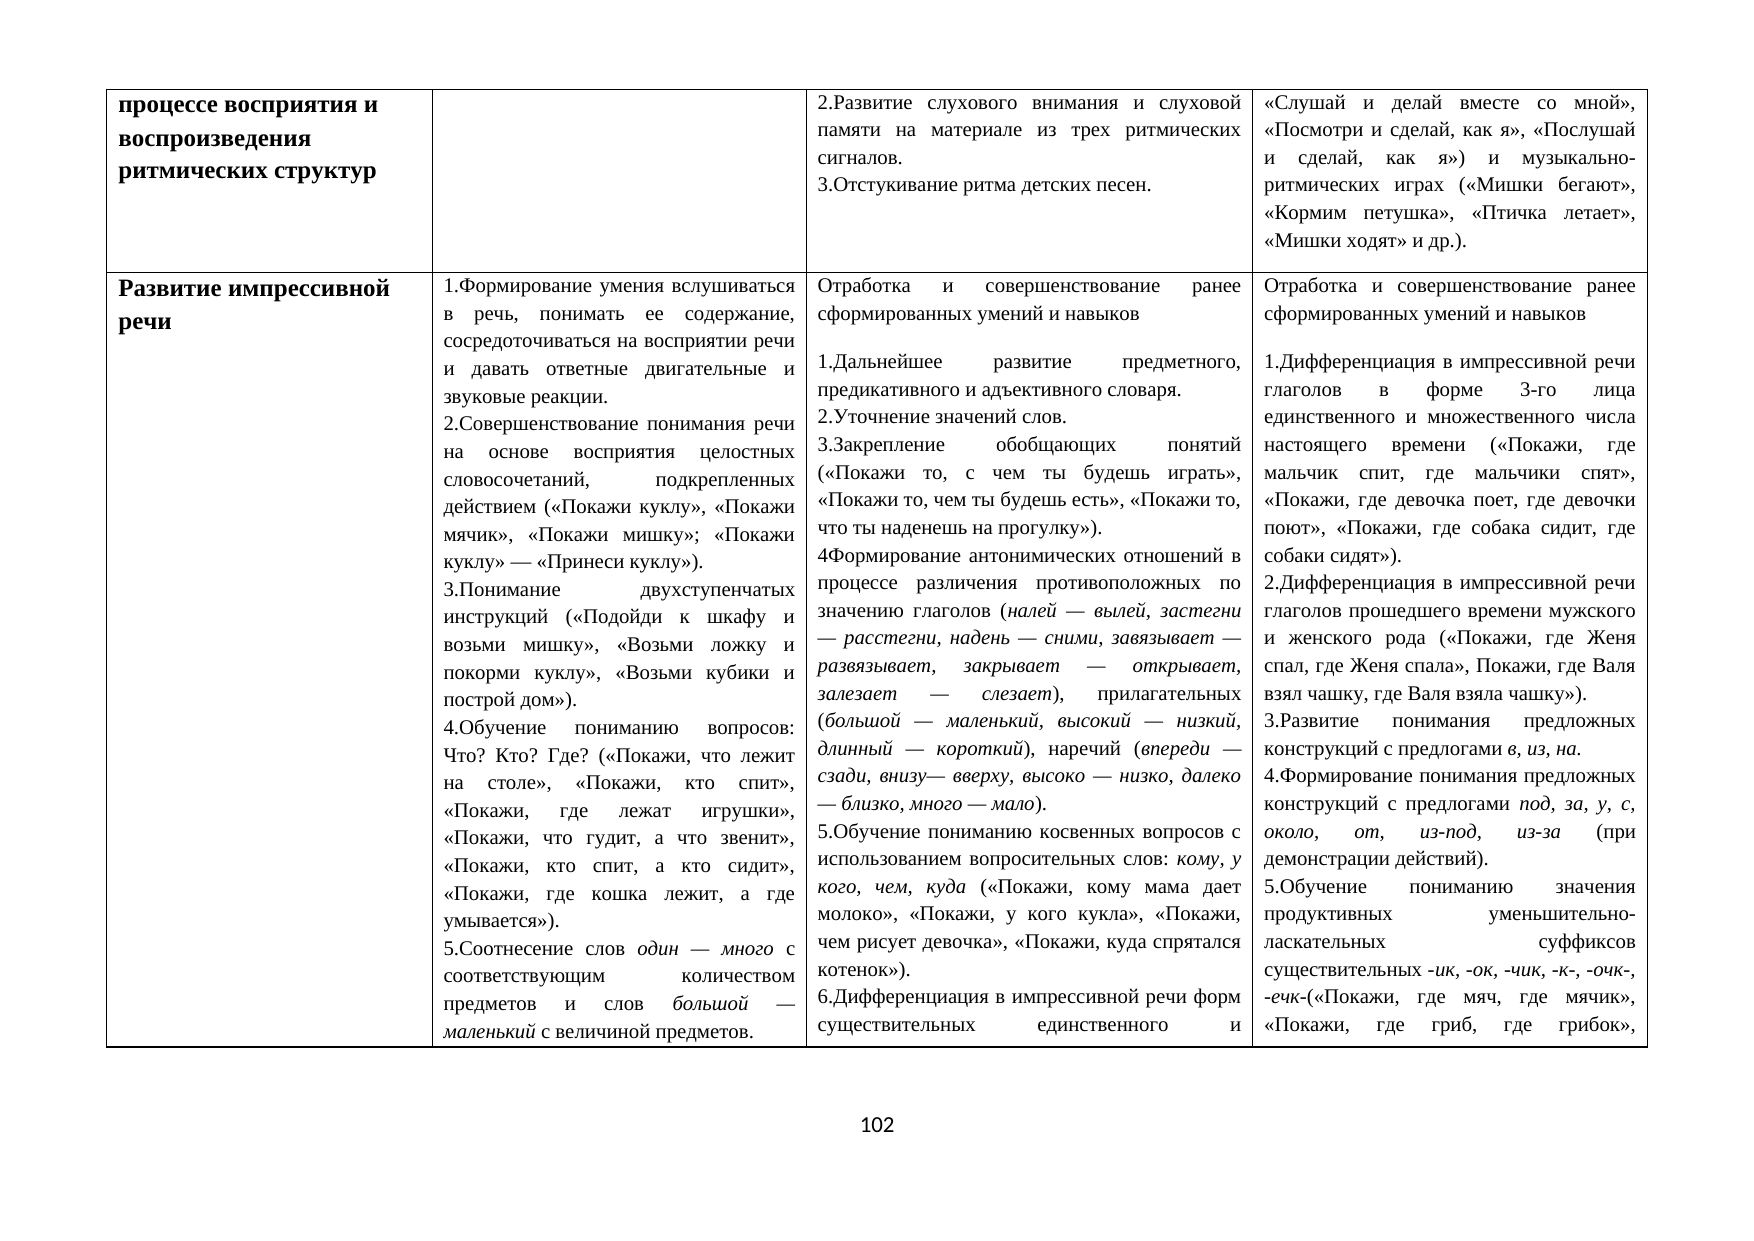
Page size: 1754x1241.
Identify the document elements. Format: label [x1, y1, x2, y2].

table_cell [807, 273, 1252, 1046]
table_cell [433, 90, 806, 272]
table_cell [433, 273, 806, 1046]
table_cell [107, 273, 432, 1046]
table_cell [1253, 273, 1647, 1046]
table_cell [107, 90, 432, 272]
table_cell [1253, 90, 1647, 272]
table_cell [807, 90, 1252, 272]
